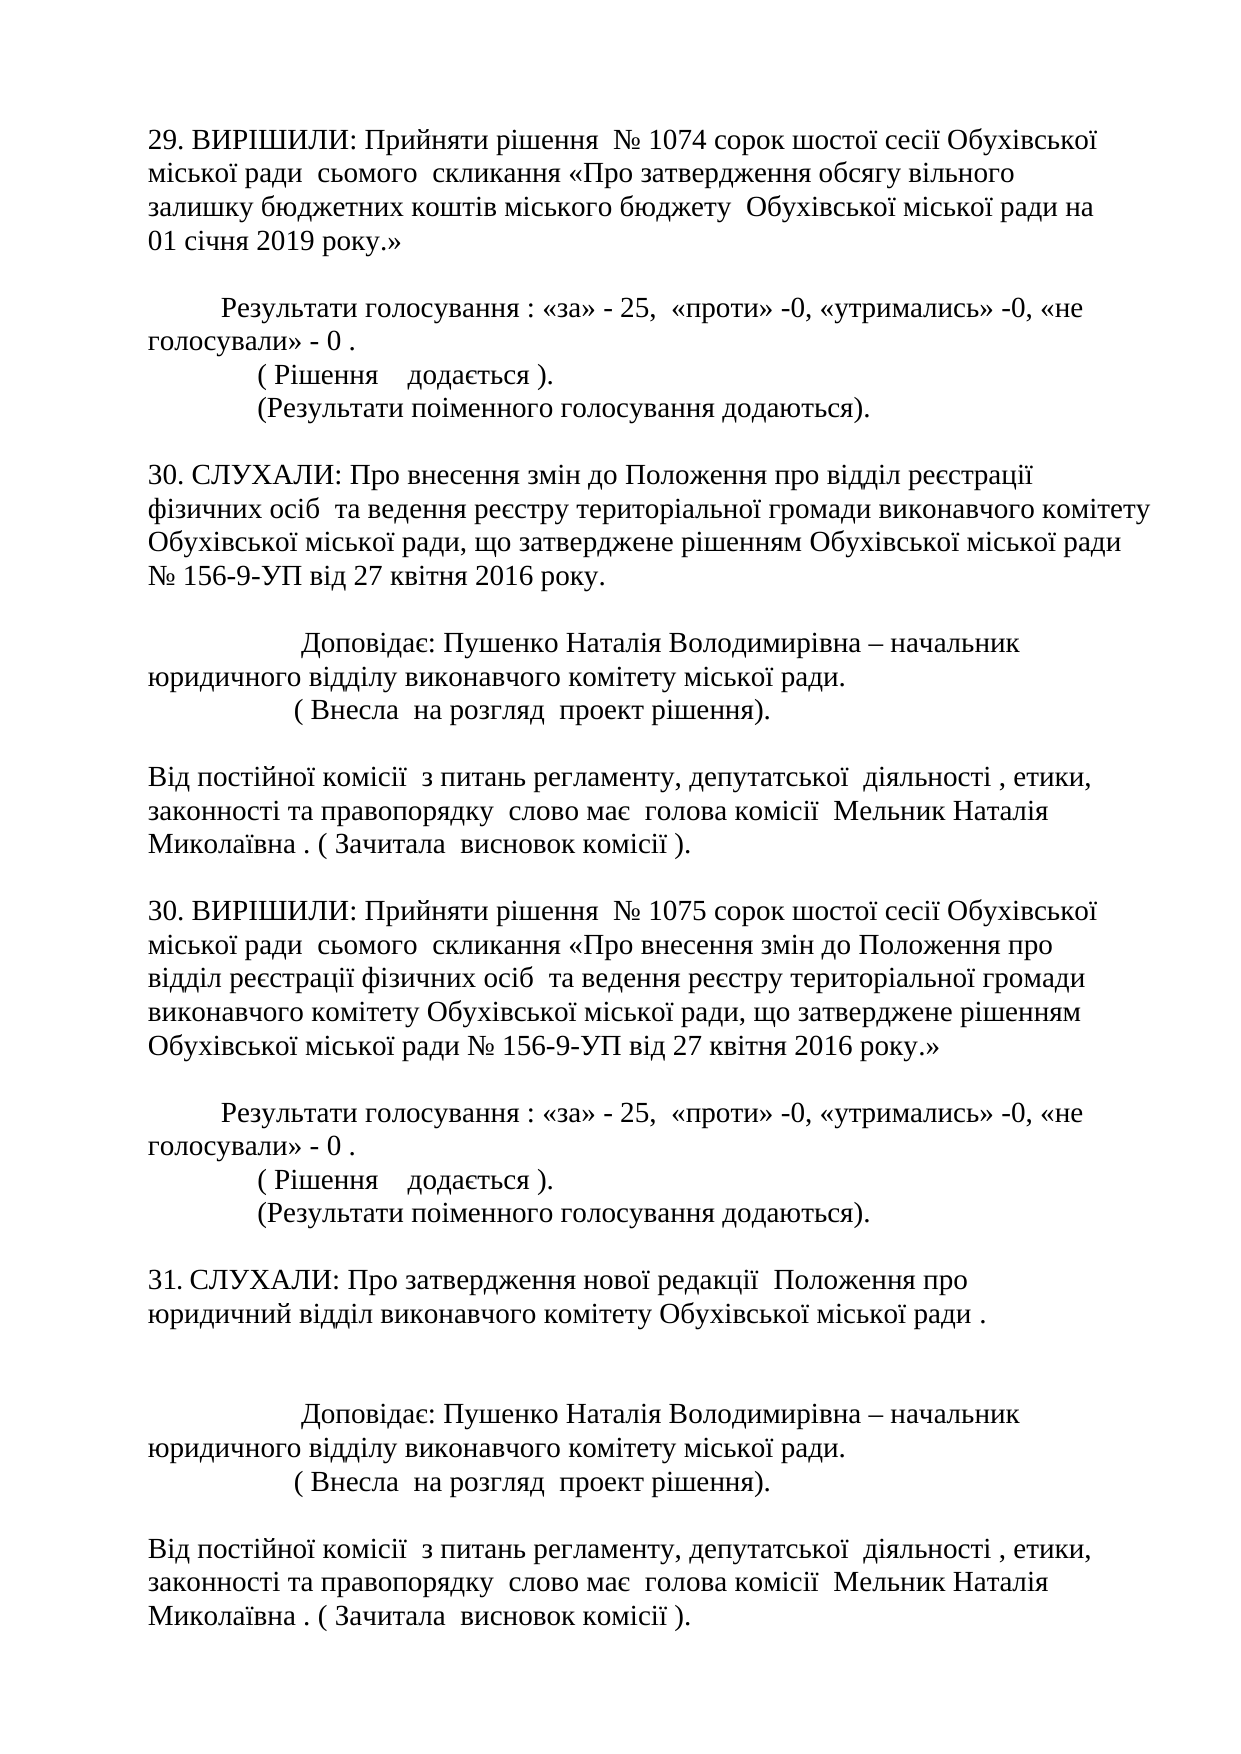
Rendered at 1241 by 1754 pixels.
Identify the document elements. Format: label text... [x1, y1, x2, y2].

text Від постійної комісії з питань регламенту, депутатської діяльності , етики, законності та правопорядку слово має голова комісії Мельник Наталія Миколаївна . ( Зачитала висновок комісії ). [148, 759, 1152, 860]
text Доповідає: Пушенко Наталія Володимирівна – начальник юридичного відділу виконавчого комітету міської ради. [148, 1397, 1107, 1464]
text 30. ВИРІШИЛИ: Прийняти рішення № 1075 сорок шостої сесії Обухівської міської ради сьомого скликання «Про внесення змін до Положення про відділ реєстрації фізичних осіб та ведення реєстру територіальної громади виконавчого комітету Обухівської міської ради, що затверджене рішенням Обухівської міської ради № 156-9-УП від 27 квітня 2016 року.» [148, 893, 1107, 1061]
text ( Внесла на розгляд проект рішення). [148, 692, 1107, 726]
subtitle (Результати поіменного голосування додаються). [148, 1195, 1152, 1229]
text Від постійної комісії з питань регламенту, депутатської діяльності , етики, законності та правопорядку слово має голова комісії Мельник Наталія Миколаївна . ( Зачитала висновок комісії ). [148, 1531, 1152, 1631]
text 30. СЛУХАЛИ: Про внесення змін до Положення про відділ реєстрації фізичних осіб та ведення реєстру територіальної громади виконавчого комітету Обухівської міської ради, що затверджене рішенням Обухівської міської ради № 156-9-УП від 27 квітня 2016 року. [148, 457, 1152, 592]
subtitle ( Рішення додається ). [148, 1162, 1152, 1195]
subtitle Результати голосування : «за» - 25, «проти» -0, «утримались» -0, «не голосували» - 0 . [148, 1095, 1152, 1162]
subtitle (Результати поіменного голосування додаються). [148, 390, 1152, 424]
text ( Внесла на розгляд проект рішення). [148, 1464, 1107, 1497]
subtitle ( Рішення додається ). [148, 357, 1152, 390]
text 31. СЛУХАЛИ: Про затвердження нової редакції Положення про юридичний відділ виконавчого комітету Обухівської міської ради . [148, 1262, 1107, 1329]
text Доповідає: Пушенко Наталія Володимирівна – начальник юридичного відділу виконавчого комітету міської ради. [148, 625, 1107, 692]
subtitle Результати голосування : «за» - 25, «проти» -0, «утримались» -0, «не голосували» - 0 . [148, 290, 1152, 357]
text 29. ВИРІШИЛИ: Прийняти рішення № 1074 сорок шостої сесії Обухівської міської ради сьомого скликання «Про затвердження обсягу вільного залишку бюджетних коштів міського бюджету Обухівської міської ради на 01 січня 2019 року.» [148, 122, 1107, 256]
